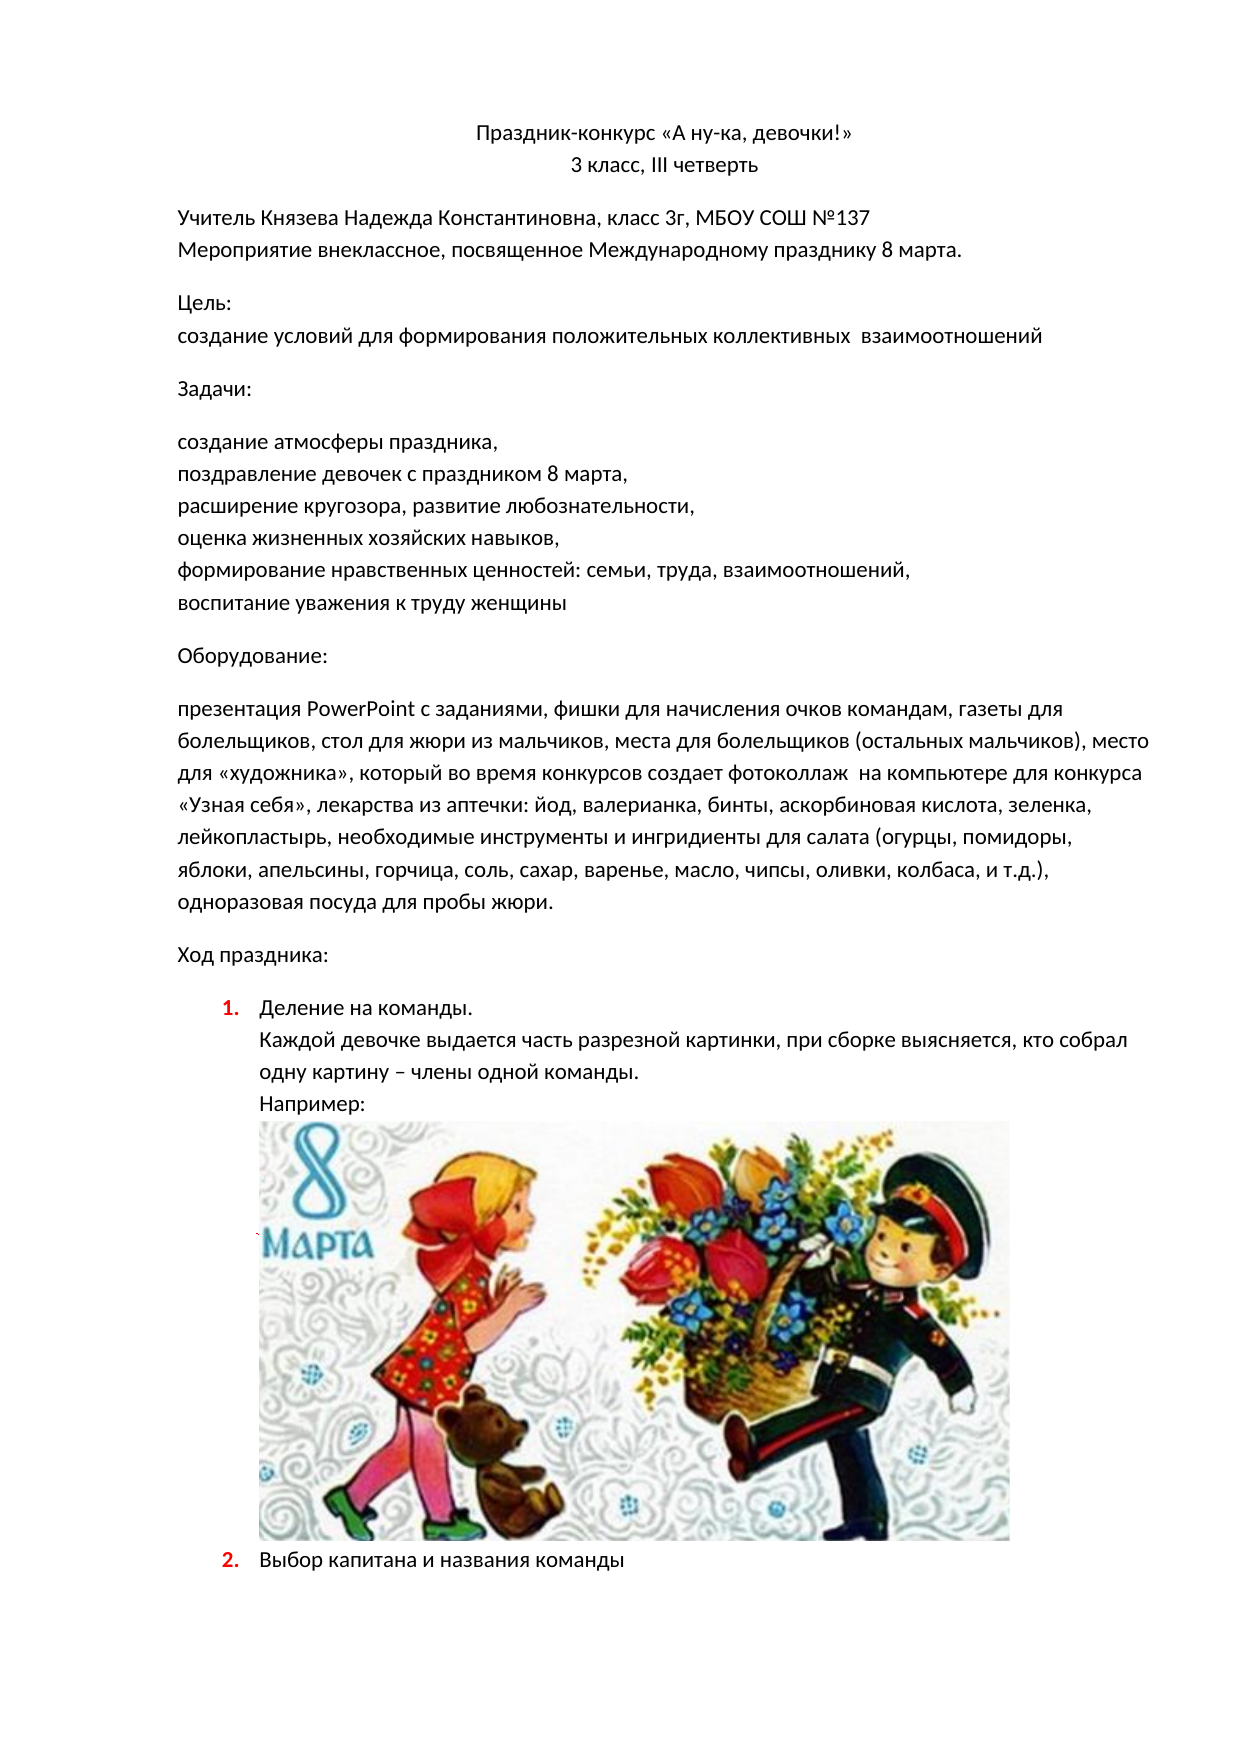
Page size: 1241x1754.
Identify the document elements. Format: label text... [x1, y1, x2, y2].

text Оборудование: [177, 641, 1152, 669]
text презентация PowerPoint с заданиями, фишки для начисления очков командам, газеты для болельщиков, стол для жюри из мальчиков, места для болельщиков (остальных мальчиков), место для «художника», который во время конкурсов создает фотоколлаж на компьютере для конкурса «Узная себя», лекарства из аптечки: йод, валерианка, бинты, аскорбиновая кислота, зеленка, лейкопластырь, необходимые инструменты и ингридиенты для салата (огурцы, помидоры, яблоки, апельсины, горчица, соль, сахар, варенье, масло, чипсы, оливки, колбаса, и т.д.), одноразовая посуда для пробы жюри. [177, 694, 1152, 915]
list Выбор капитана и названия команды [222, 1545, 1152, 1573]
text Праздник-конкурс «А ну-ка, девочки!» 3 класс, III четверть [177, 118, 1152, 178]
picture [259, 1121, 1010, 1541]
text Учитель Князева Надежда Константиновна, класс 3г, МБОУ СОШ №137 Мероприятие внеклассное, посвященное Международному празднику 8 марта. [177, 203, 1152, 263]
text Ход праздника: [177, 940, 1152, 968]
text создание атмосферы праздника, поздравление девочек с праздником 8 марта, расширение кругозора, развитие любознательности, оценка жизненных хозяйских навыков, формирование нравственных ценностей: семьи, труда, взаимоотношений, воспитание уважения к труду женщины [177, 427, 1152, 616]
text Задачи: [177, 374, 1152, 402]
text Цель: создание условий для формирования положительных коллективных взаимоотношений [177, 288, 1152, 349]
